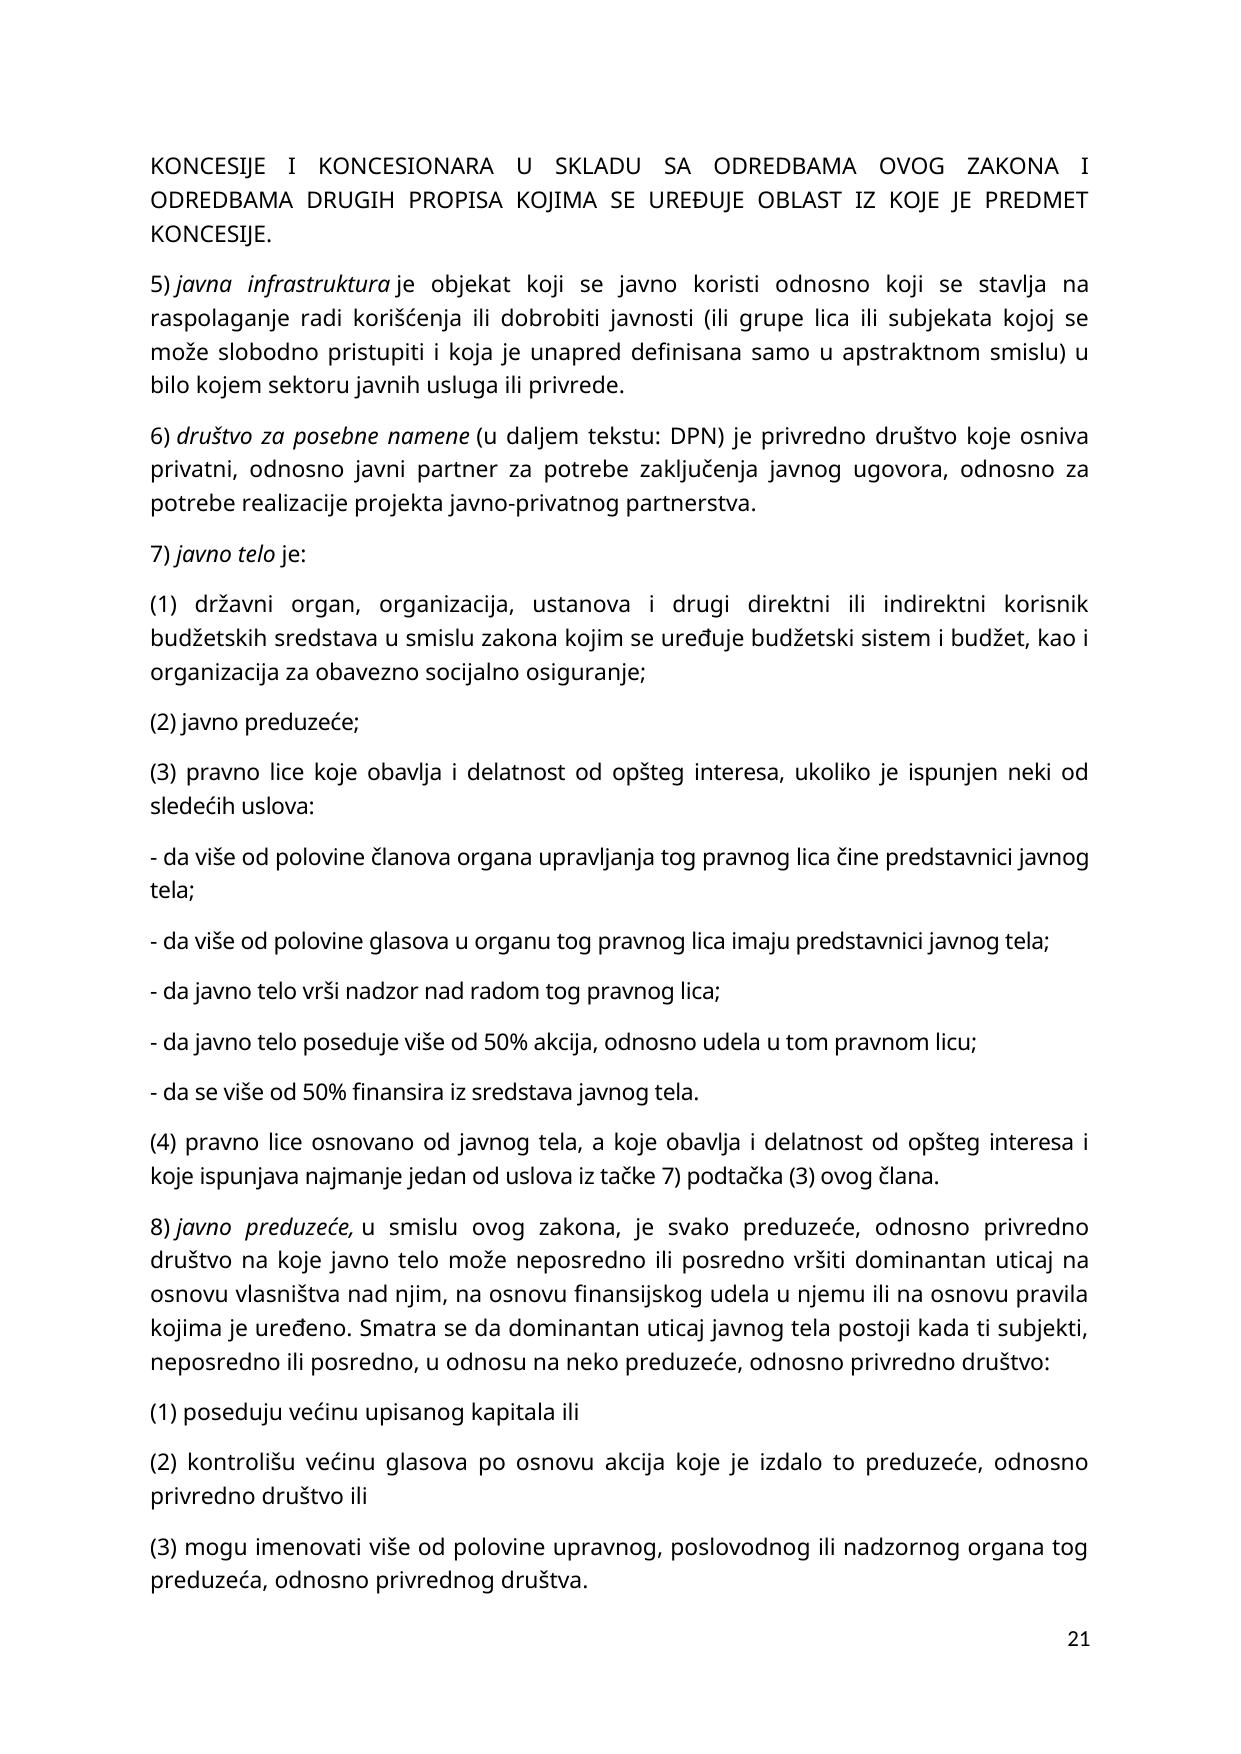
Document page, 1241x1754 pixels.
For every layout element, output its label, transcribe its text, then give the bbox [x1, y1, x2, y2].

text (2) javno preduzeće; [150, 706, 1090, 737]
text 5) javna infrastruktura je objekat koji se javno koristi odnosno koji se stavlja na raspolaganje radi korišćenja ili dobrobiti javnosti (ili grupe lica ili subjekata kojoj se može slobodno pristupiti i koja je unapred definisana samo u apstraktnom smislu) u bilo kojem sektoru javnih usluga ili privrede. [150, 268, 1090, 400]
text (1) poseduju većinu upisanog kapitala ili [150, 1396, 1090, 1427]
text (1) državni organ, organizacija, ustanova i drugi direktni ili indirektni korisnik budžetskih sredstava u smislu zakona kojim se uređuje budžetski sistem i budžet, kao i organizacija za obavezno socijalno osiguranje; [150, 588, 1090, 687]
text 6) društvo za posebne namene (u daljem tekstu: DPN) je privredno društvo koje osniva privatni, odnosno javni partner za potrebe zaključenja javnog ugovora, odnosno za potrebe realizacije projekta javno-privatnog partnerstva. [150, 419, 1090, 518]
text - da više od polovine članova organa upravljanja tog pravnog lica čine predstavnici javnog tela; [150, 840, 1090, 905]
text - da javno telo vrši nadzor nad radom tog pravnog lica; [150, 975, 1090, 1006]
text (2) kontrolišu većinu glasova po osnovu akcija koje je izdalo to preduzeće, odnosno privredno društvo ili [150, 1446, 1090, 1511]
text 7) javno telo je: [150, 537, 1090, 569]
text (3) pravno lice koje obavlja i delatnost od opšteg interesa, ukoliko je ispunjen neki od sledećih uslova: [150, 756, 1090, 821]
text (3) mogu imenovati više od polovine upravnog, poslovodnog ili nadzornog organa tog preduzeća, odnosno privrednog društva. [150, 1530, 1090, 1595]
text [150, 150, 1090, 249]
text - da javno telo poseduje više od 50% akcija, odnosno udela u tom pravnom licu; [150, 1025, 1090, 1057]
text - da se više od 50% finansira iz sredstava javnog tela. [150, 1076, 1090, 1107]
text - da više od polovine glasova u organu tog pravnog lica imaju predstavnici javnog tela; [150, 924, 1090, 956]
text (4) pravno lice osnovano od javnog tela, a koje obavlja i delatnost od opšteg interesa i koje ispunjava najmanje jedan od uslova iz tačke 7) podtačka (3) ovog člana. [150, 1126, 1090, 1191]
text 8) javno preduzeće, u smislu ovog zakona, je svako preduzeće, odnosno privredno društvo na koje javno telo može neposredno ili posredno vršiti dominantan uticaj na osnovu vlasništva nad njim, na osnovu finansijskog udela u njemu ili na osnovu pravila kojima je uređeno. Smatra se da dominantan uticaj javnog tela postoji kada ti subjekti, neposredno ili posredno, u odnosu na neko preduzeće, odnosno privredno društvo: [150, 1210, 1090, 1377]
